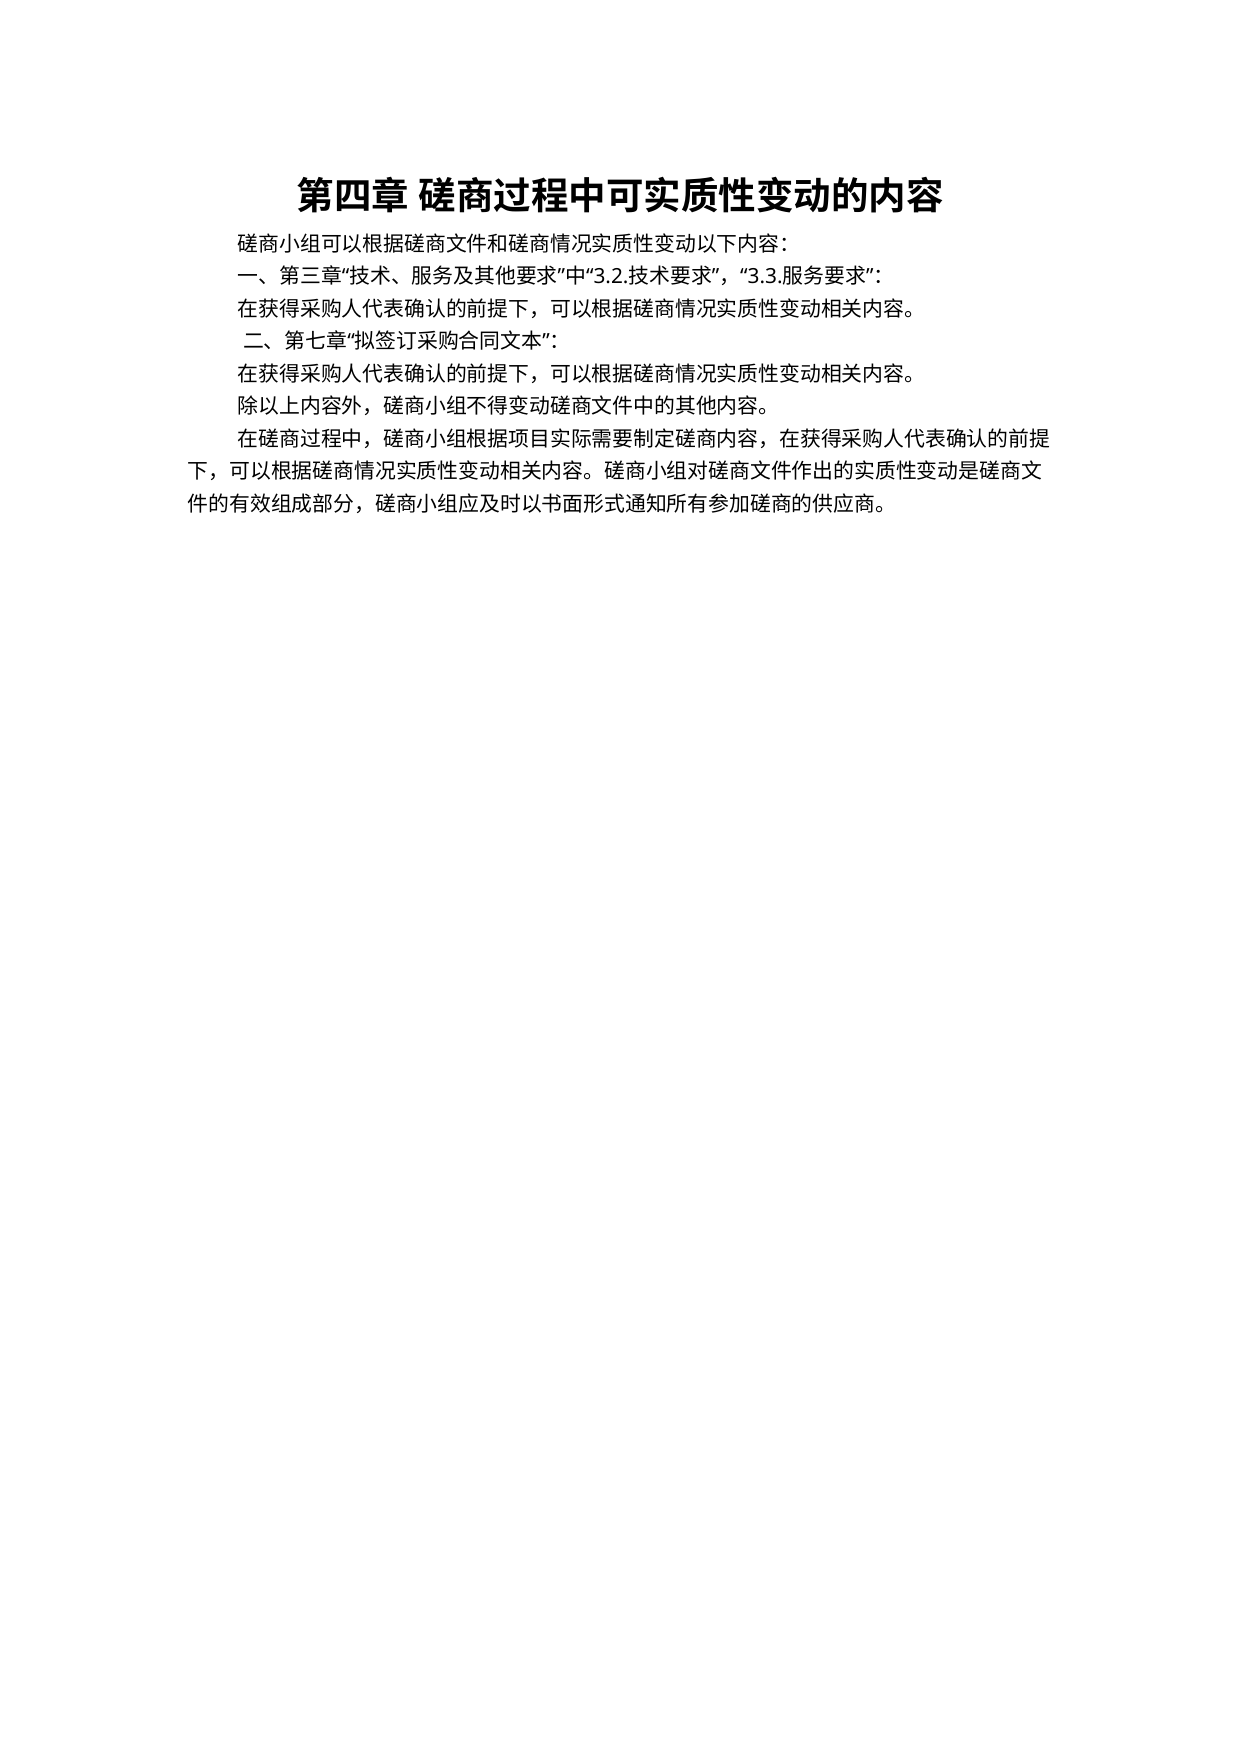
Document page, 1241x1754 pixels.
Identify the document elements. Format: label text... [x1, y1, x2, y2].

text 磋商小组可以根据磋商文件和磋商情况实质性变动以下内容： [187, 227, 1053, 259]
text 第四章 磋商过程中可实质性变动的内容 [187, 162, 1053, 227]
text 二、第七章“拟签订采购合同文本”： [187, 324, 1053, 357]
text 在磋商过程中，磋商小组根据项目实际需要制定磋商内容，在获得采购人代表确认的前提下，可以根据磋商情况实质性变动相关内容。磋商小组对磋商文件作出的实质性变动是磋商文件的有效组成部分，磋商小组应及时以书面形式通知所有参加磋商的供应商。 [187, 422, 1053, 519]
text 一、第三章“技术、服务及其他要求”中“3.2.技术要求”，“3.3.服务要求”： [187, 259, 1053, 292]
text 在获得采购人代表确认的前提下，可以根据磋商情况实质性变动相关内容。 [187, 357, 1053, 389]
text 在获得采购人代表确认的前提下，可以根据磋商情况实质性变动相关内容。 [187, 292, 1053, 324]
text 除以上内容外，磋商小组不得变动磋商文件中的其他内容。 [187, 389, 1053, 422]
